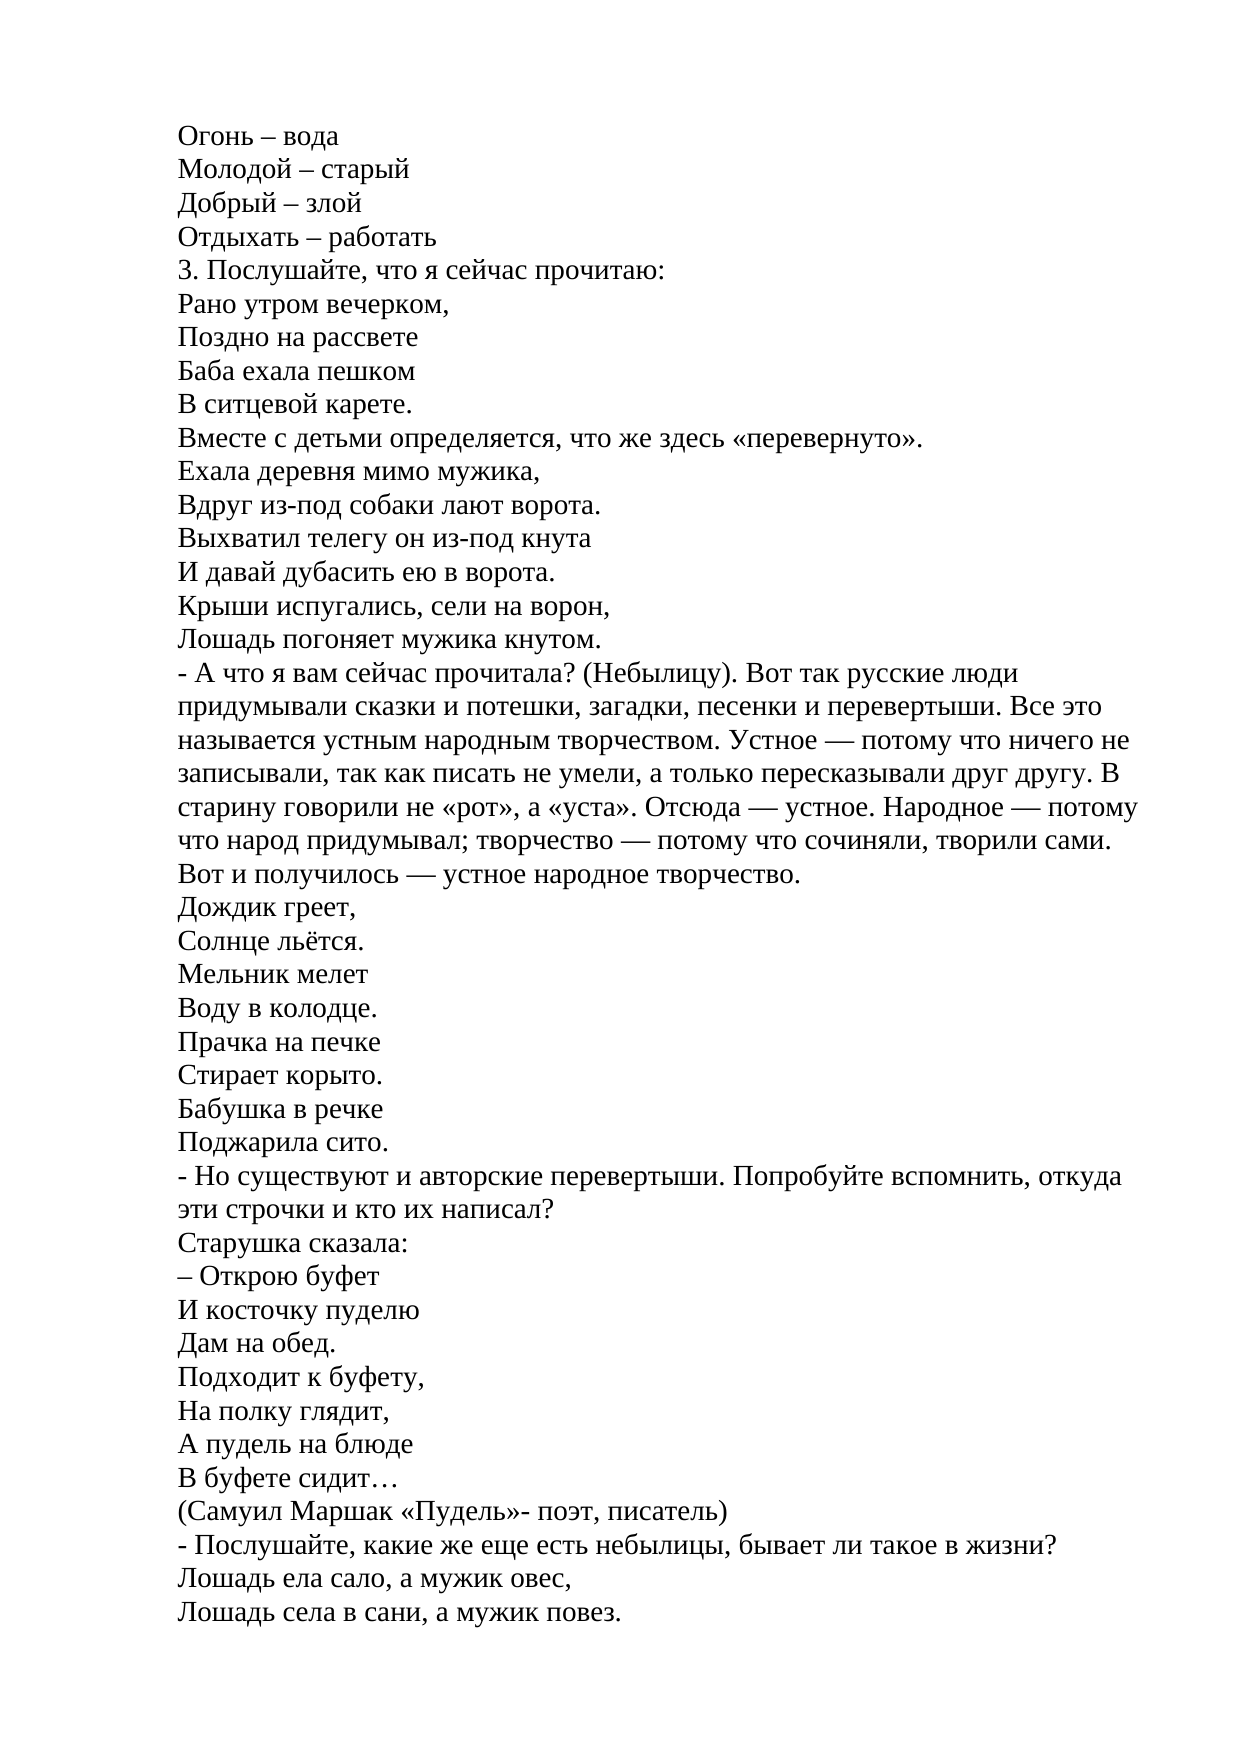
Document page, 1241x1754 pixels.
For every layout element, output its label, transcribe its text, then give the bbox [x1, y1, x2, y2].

text Выхватил телегу он из-под кнута [177, 521, 1152, 554]
text - А что я вам сейчас прочитала? (Небылицу). Вот так русские люди придумывали сказки и потешки, загадки, песенки и перевертыши. Все это называется устным народным творчеством. Устное — потому что ничего не записывали, так как писать не умели, а только пересказывали друг другу. В старину говорили не «рот», а «уста». Отсюда — устное. Народное — потому что народ придумывал; творчество — потому что сочиняли, творили сами. Вот и получилось — устное народное творчество. [177, 655, 1152, 889]
text Рано утром вечерком, [177, 286, 1152, 319]
text Лошадь ела сало, а мужик овес, [177, 1560, 1152, 1594]
text Отдыхать – работать [177, 219, 1152, 252]
text Вдруг из-под собаки лают ворота. [177, 487, 1152, 521]
text - Но существуют и авторские перевертыши. Попробуйте вспомнить, откуда эти строчки и кто их написал? [177, 1158, 1152, 1225]
text Поджарила сито. [177, 1124, 1152, 1158]
text Огонь – вода [177, 118, 1152, 152]
text Крыши испугались, сели на ворон, [177, 588, 1152, 621]
text - Послушайте, какие же еще есть небылицы, бывает ли такое в жизни? [177, 1527, 1152, 1560]
text И давай дубасить ею в ворота. [177, 554, 1152, 588]
text Баба ехала пешком [177, 353, 1152, 386]
text 3. Послушайте, что я сейчас прочитаю: [177, 252, 1152, 286]
text Мельник мелет [177, 957, 1152, 990]
text Дам на обед. [177, 1326, 1152, 1359]
text Добрый – злой [177, 185, 1152, 219]
text И косточку пуделю [177, 1292, 1152, 1326]
text Стирает корыто. [177, 1057, 1152, 1091]
text Старушка сказала: [177, 1225, 1152, 1258]
text А пудель на блюде [177, 1426, 1152, 1460]
text Ехала деревня мимо мужика, [177, 453, 1152, 487]
text Поздно на рассвете [177, 319, 1152, 353]
text В ситцевой карете. [177, 386, 1152, 420]
text Подходит к буфету, [177, 1359, 1152, 1393]
text Воду в колодце. [177, 990, 1152, 1024]
text На полку глядит, [177, 1393, 1152, 1426]
text (Самуил Маршак «Пудель»- поэт, писатель) [177, 1493, 1152, 1527]
text Лошадь села в сани, а мужик повез. [177, 1594, 1152, 1627]
text Молодой – старый [177, 152, 1152, 185]
text – Открою буфет [177, 1258, 1152, 1292]
text Прачка на печке [177, 1024, 1152, 1057]
text Вместе с детьми определяется, что же здесь «перевернуто». [177, 420, 1152, 453]
text Лошадь погоняет мужика кнутом. [177, 621, 1152, 655]
text Солнце льётся. [177, 923, 1152, 957]
text В буфете сидит… [177, 1460, 1152, 1493]
text Бабушка в речке [177, 1091, 1152, 1124]
text Дождик греет, [177, 889, 1152, 923]
